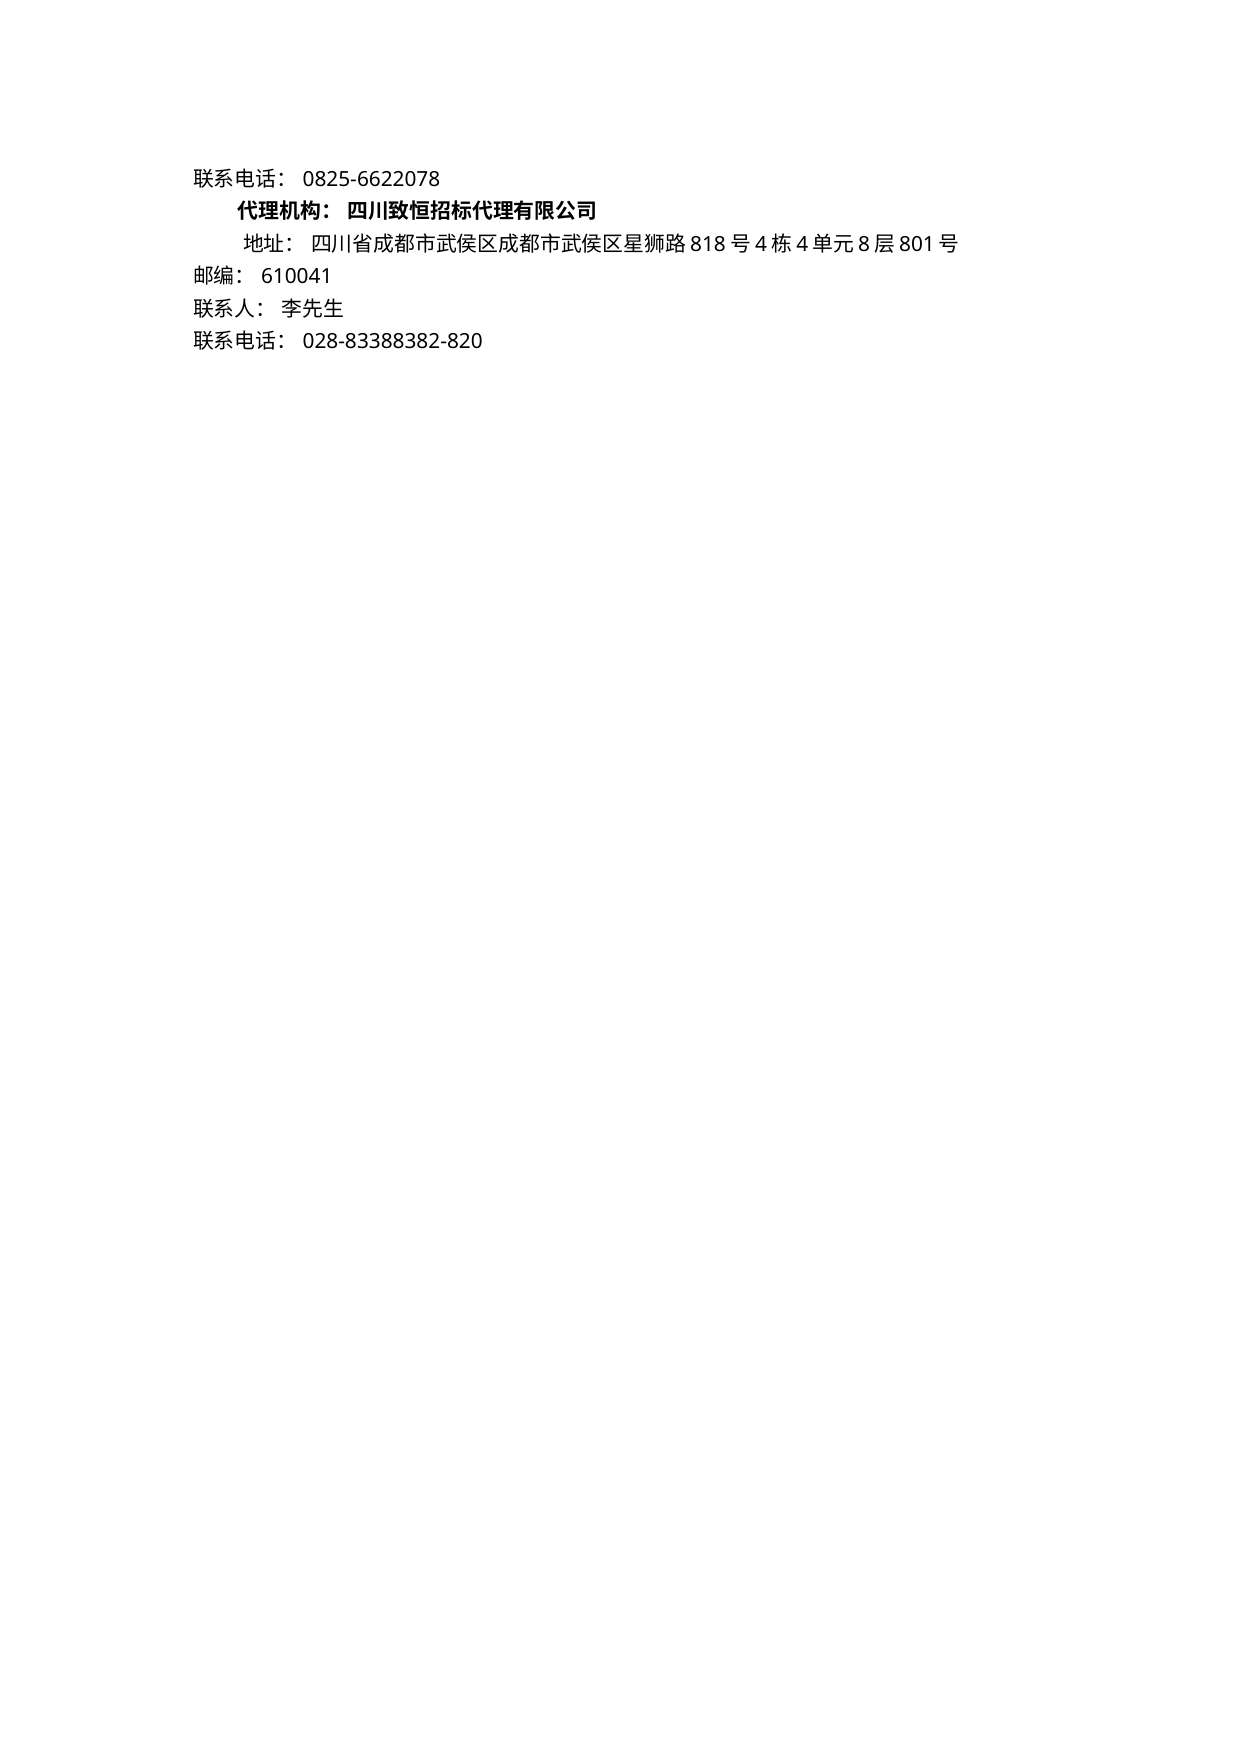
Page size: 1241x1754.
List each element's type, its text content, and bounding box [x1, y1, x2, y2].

text 联系电话： 028-83388382-820 [187, 324, 1053, 357]
text 联系电话： 0825-6622078 [187, 162, 1053, 194]
text 代理机构： 四川致恒招标代理有限公司 [187, 194, 1053, 227]
text 邮编： 610041 [187, 259, 1053, 292]
text 联系人： 李先生 [187, 292, 1053, 324]
text 地址： 四川省成都市武侯区成都市武侯区星狮路818号4栋4单元8层801号 [187, 227, 1053, 259]
